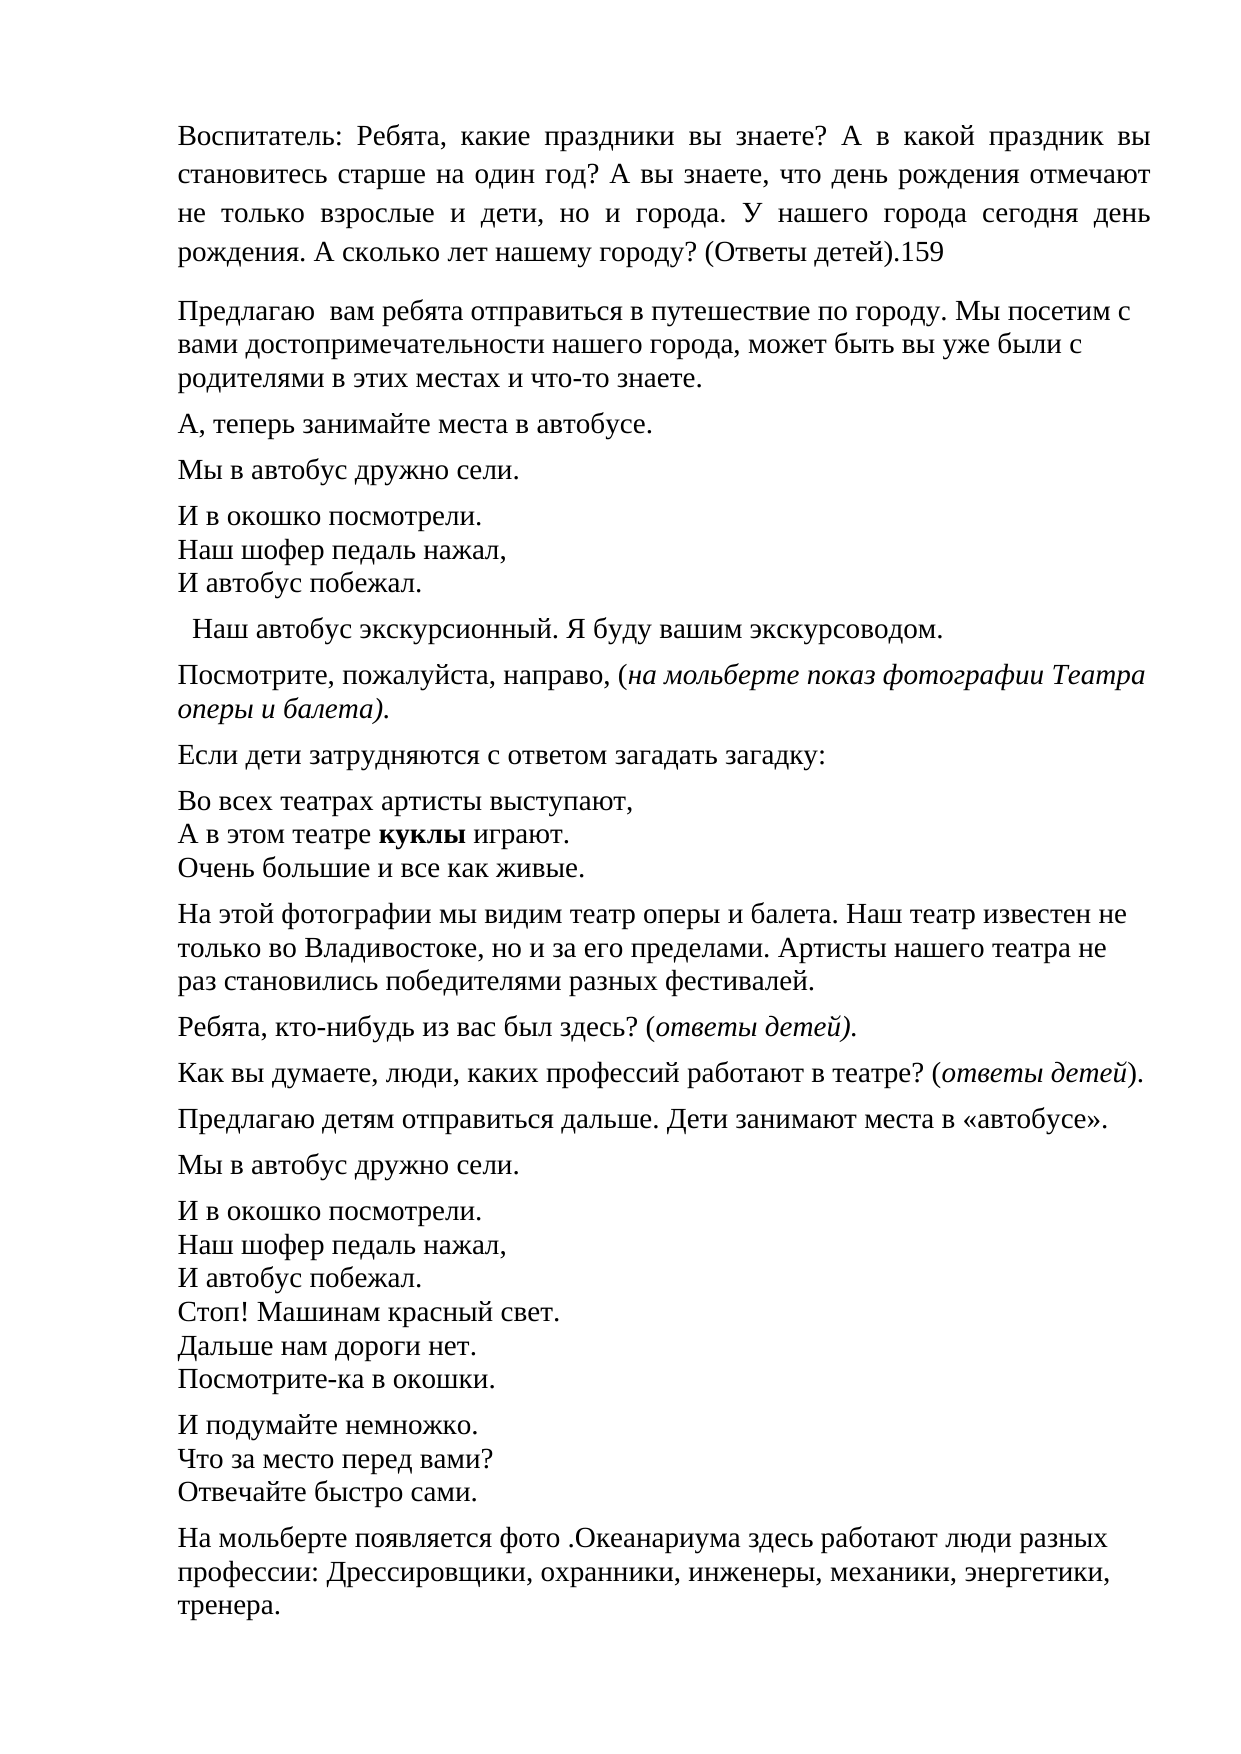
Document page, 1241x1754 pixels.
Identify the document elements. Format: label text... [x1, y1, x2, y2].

text Предлагаю детям отправиться дальше. Дети занимают места в «автобусе». [177, 1101, 1152, 1135]
text Наш автобус экскурсионный. Я буду вашим экскурсоводом. [177, 611, 1152, 645]
text Мы в автобус дружно сели. [177, 1147, 1152, 1181]
text Если дети затрудняются с ответом загадать загадку: [177, 737, 1152, 771]
text И в окошко посмотрели. Наш шофер педаль нажал, И автобус побежал. [177, 498, 1152, 599]
text Ребята, кто-нибудь из вас был здесь? (ответы детей). [177, 1009, 1152, 1043]
text А, теперь занимайте места в автобусе. [177, 406, 1152, 440]
text На этой фотографии мы видим театр оперы и балета. Наш театр известен не только во Владивостоке, но и за его пределами. Артисты нашего театра не раз становились победителями разных фестивалей. [177, 896, 1152, 997]
text Посмотрите, пожалуйста, направо, (на мольберте показ фотографии Театра оперы и балета). [177, 657, 1152, 724]
text Во всех театрах артисты выступают, А в этом театре куклы играют. Очень большие и все как живые. [177, 783, 1152, 884]
text И подумайте немножко. Что за место перед вами? Отвечайте быстро сами. [177, 1407, 1152, 1508]
text И в окошко посмотрели. Наш шофер педаль нажал, И автобус побежал. Стоп! Машинам красный свет. Дальше нам дороги нет. Посмотрите-ка в окошки. [177, 1193, 1152, 1395]
text Воспитатель: Ребята, какие праздники вы знаете? А в какой праздник вы становитесь старше на один год? А вы знаете, что день рождения отмечают не только взрослые и дети, но и города. У нашего города сегодня день рождения. А сколько лет нашему городу? (Ответы детей).159 [177, 118, 1152, 267]
text Мы в автобус дружно сели. [177, 452, 1152, 486]
text Предлагаю вам ребята отправиться в путешествие по городу. Мы посетим с вами достопримечательности нашего города, может быть вы уже были с родителями в этих местах и что-то знаете. [177, 293, 1152, 394]
text На мольберте появляется фото .Океанариума здесь работают люди разных профессии: Дрессировщики, охранники, инженеры, механики, энергетики, тренера. [177, 1520, 1152, 1621]
text Как вы думаете, люди, каких профессий работают в театре? (ответы детей). [177, 1055, 1152, 1089]
